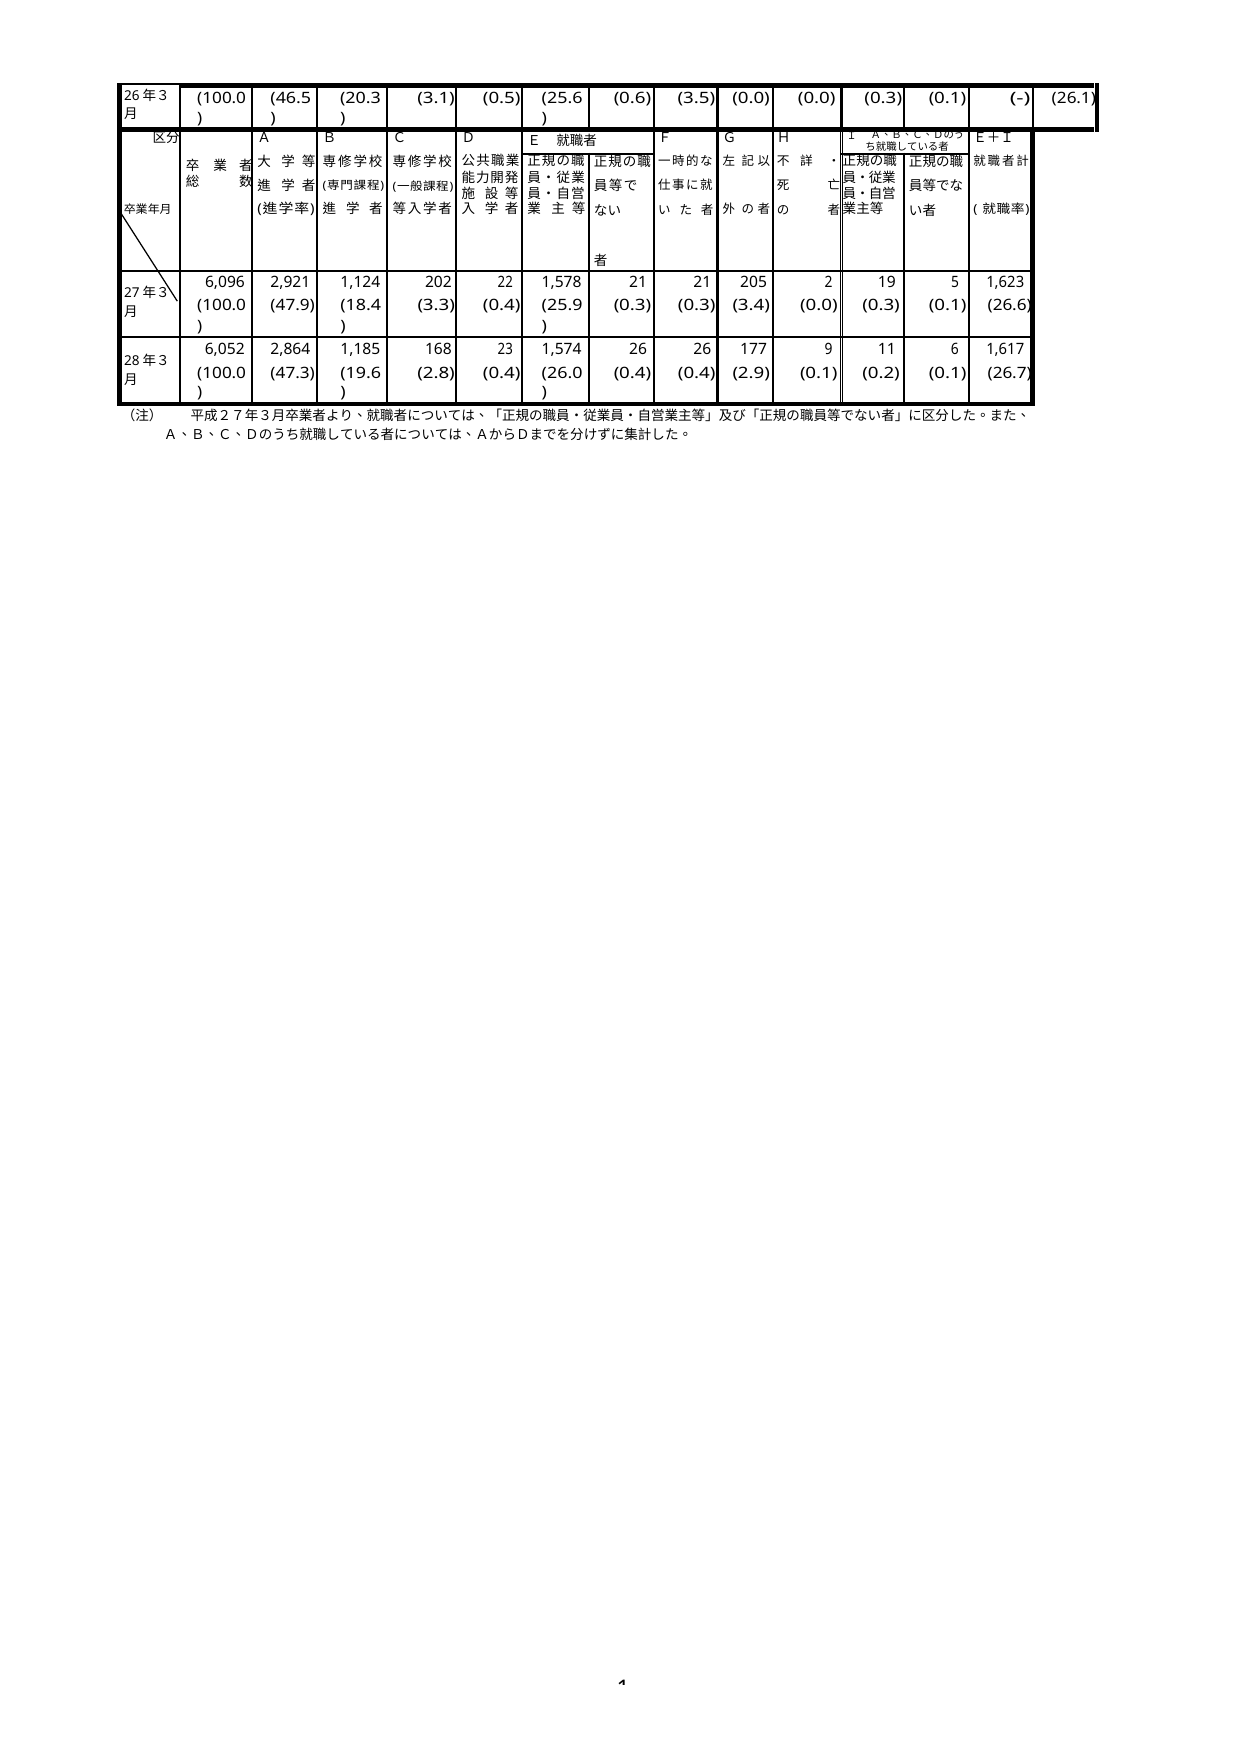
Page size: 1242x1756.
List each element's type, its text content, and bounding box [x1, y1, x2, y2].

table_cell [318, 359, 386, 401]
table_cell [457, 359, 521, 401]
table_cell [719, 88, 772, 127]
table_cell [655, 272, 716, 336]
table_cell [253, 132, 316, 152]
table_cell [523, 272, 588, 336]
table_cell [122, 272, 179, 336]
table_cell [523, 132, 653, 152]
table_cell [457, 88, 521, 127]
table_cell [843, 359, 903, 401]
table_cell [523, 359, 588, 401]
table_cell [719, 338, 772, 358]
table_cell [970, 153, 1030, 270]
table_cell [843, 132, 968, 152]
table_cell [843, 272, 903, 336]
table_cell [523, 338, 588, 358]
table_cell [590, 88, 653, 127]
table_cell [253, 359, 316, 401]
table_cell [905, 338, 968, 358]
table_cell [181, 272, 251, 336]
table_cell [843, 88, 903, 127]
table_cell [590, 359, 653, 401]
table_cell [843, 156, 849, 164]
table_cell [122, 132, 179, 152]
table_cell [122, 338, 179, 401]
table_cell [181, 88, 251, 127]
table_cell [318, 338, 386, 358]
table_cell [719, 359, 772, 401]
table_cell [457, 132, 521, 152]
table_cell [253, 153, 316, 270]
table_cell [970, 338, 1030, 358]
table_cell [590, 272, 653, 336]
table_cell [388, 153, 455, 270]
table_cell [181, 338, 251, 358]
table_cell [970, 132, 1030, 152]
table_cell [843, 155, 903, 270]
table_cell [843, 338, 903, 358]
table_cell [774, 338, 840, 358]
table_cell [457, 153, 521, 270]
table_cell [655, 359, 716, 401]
text （注） 平成２７年３月卒業者より、就職者については、「正規の職員・従業員・自営業主等」及び「正規の職員等でない者」に区分した。また、Ａ、Ｂ、Ｃ、Ｄのうち就職している者については、ＡからＤまでを分けずに集計した。 [122, 406, 1047, 443]
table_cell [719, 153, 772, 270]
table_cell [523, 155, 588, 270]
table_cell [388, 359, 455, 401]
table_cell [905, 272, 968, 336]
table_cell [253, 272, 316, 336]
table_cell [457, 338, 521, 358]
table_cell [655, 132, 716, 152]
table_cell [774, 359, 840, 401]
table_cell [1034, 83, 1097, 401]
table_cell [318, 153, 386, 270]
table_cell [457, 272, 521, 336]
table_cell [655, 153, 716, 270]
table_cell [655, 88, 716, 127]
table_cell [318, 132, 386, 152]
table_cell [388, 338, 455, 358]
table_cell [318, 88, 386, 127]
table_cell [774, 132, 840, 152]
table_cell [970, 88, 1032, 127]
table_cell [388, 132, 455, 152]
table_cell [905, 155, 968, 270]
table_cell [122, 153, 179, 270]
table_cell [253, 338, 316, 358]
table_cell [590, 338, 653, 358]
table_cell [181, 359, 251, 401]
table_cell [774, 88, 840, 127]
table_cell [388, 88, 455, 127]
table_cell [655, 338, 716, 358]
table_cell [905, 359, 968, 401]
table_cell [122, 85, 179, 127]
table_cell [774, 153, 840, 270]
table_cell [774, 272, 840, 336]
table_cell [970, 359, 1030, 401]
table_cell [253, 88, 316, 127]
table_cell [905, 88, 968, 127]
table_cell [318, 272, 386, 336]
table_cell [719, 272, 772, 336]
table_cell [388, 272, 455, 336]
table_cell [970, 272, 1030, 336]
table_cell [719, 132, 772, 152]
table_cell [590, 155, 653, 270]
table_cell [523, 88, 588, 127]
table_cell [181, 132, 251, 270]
